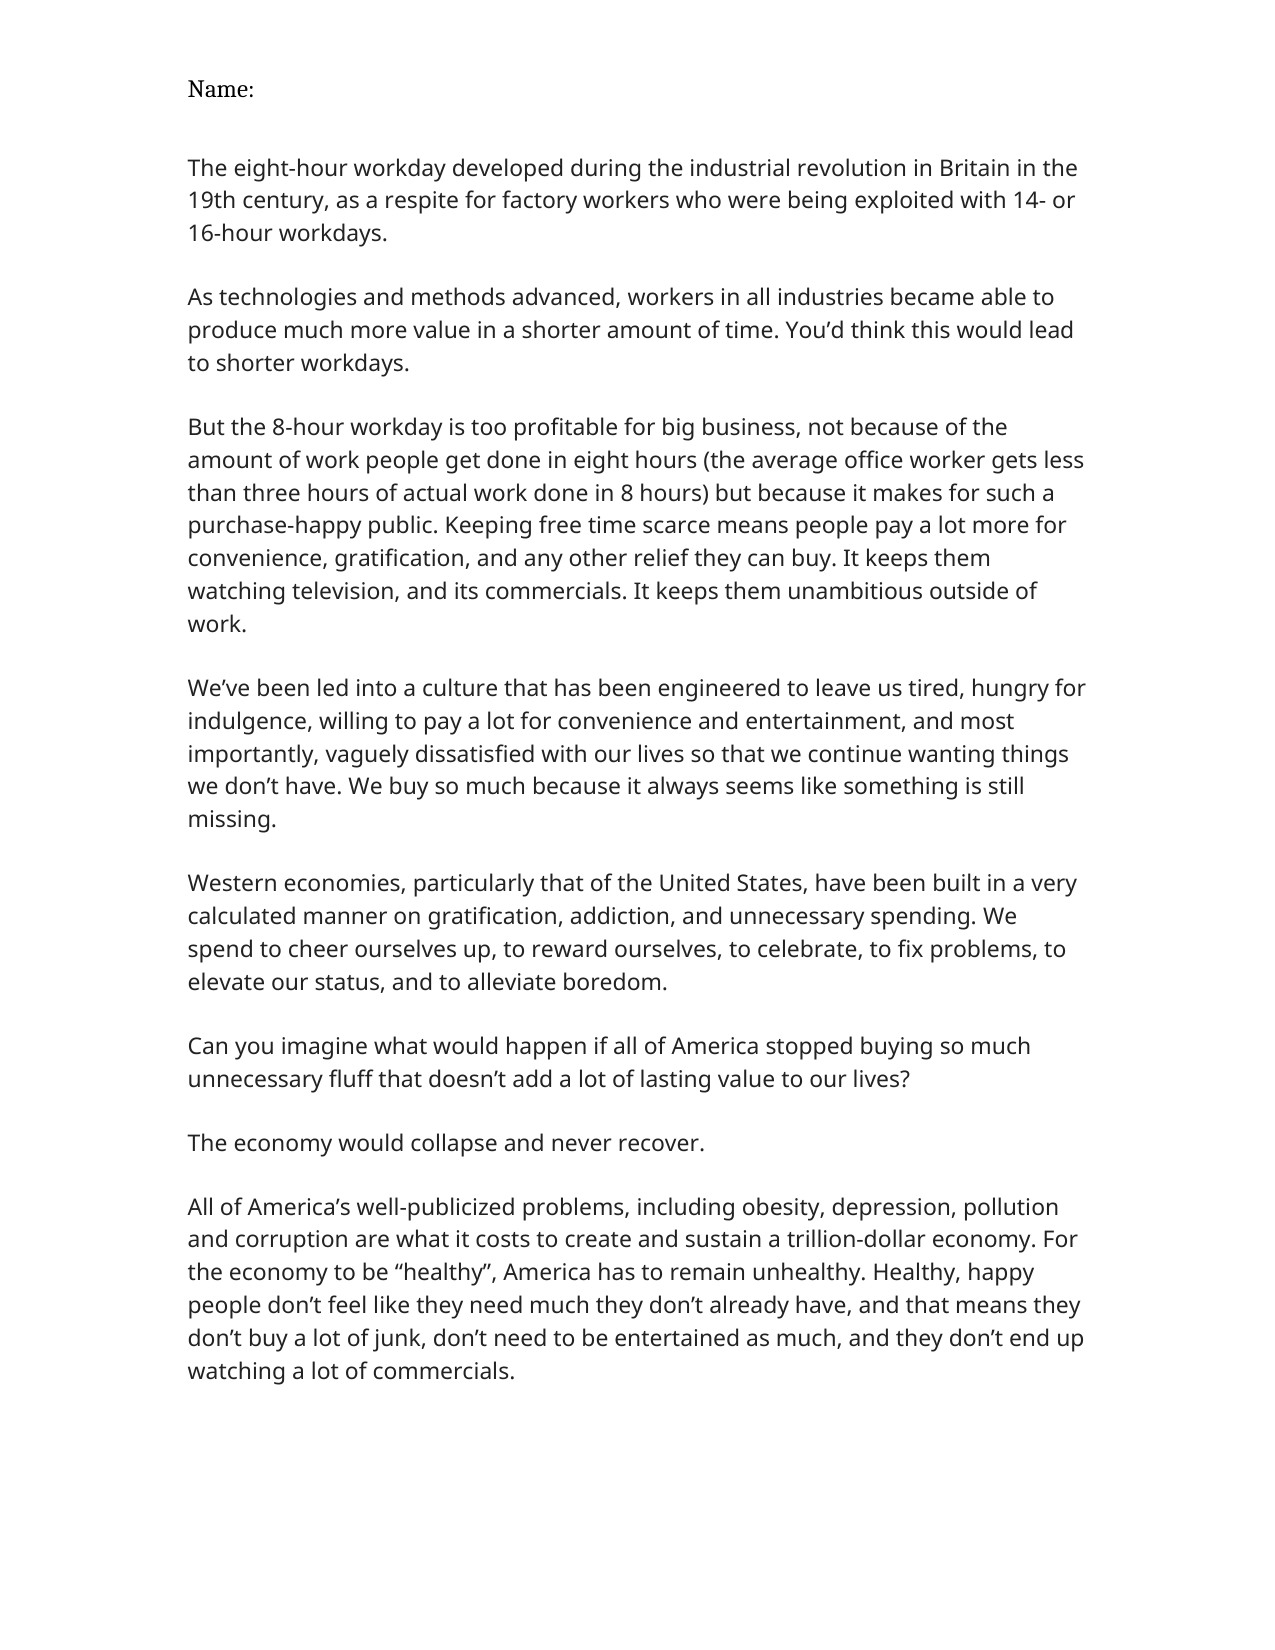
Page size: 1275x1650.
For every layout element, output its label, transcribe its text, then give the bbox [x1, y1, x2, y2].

text All of America’s well-publicized problems, including obesity, depression, pollution and corruption are what it costs to create and sustain a trillion-dollar economy. For the economy to be “healthy”, America has to remain unhealthy. Healthy, happy people don’t feel like they need much they don’t already have, and that means they don’t buy a lot of junk, don’t need to be entertained as much, and they don’t end up watching a lot of commercials. [187, 1189, 1087, 1386]
text We’ve been led into a culture that has been engineered to leave us tired, hungry for indulgence, willing to pay a lot for convenience and entertainment, and most importantly, vaguely dissatisfied with our lives so that we continue wanting things we don’t have. We buy so much because it always seems like something is still missing. [187, 670, 1087, 834]
text The eight-hour workday developed during the industrial revolution in Britain in the 19th century, as a respite for factory workers who were being exploited with 14- or 16-hour workdays. [187, 150, 1087, 248]
text The economy would collapse and never recover. [187, 1125, 1087, 1158]
text Can you imagine what would happen if all of America stopped buying so much unnecessary fluff that doesn’t add a lot of lasting value to our lives? [187, 1028, 1087, 1094]
text Western economies, particularly that of the United States, have been built in a very calculated manner on gratification, addiction, and unnecessary spending. We spend to cheer ourselves up, to reward ourselves, to celebrate, to fix problems, to elevate our status, and to alleviate boredom. [187, 866, 1087, 997]
text But the 8-hour workday is too profitable for big business, not because of the amount of work people get done in eight hours (the average office worker gets less than three hours of actual work done in 8 hours) but because it makes for such a purchase-happy public. Keeping free time scarce means people pay a lot more for convenience, gratification, and any other relief they can buy. It keeps them watching television, and its commercials. It keeps them unambitious outside of work. [187, 409, 1087, 639]
text As technologies and methods advanced, workers in all industries became able to produce much more value in a shorter amount of time. You’d think this would lead to shorter workdays. [187, 280, 1087, 378]
